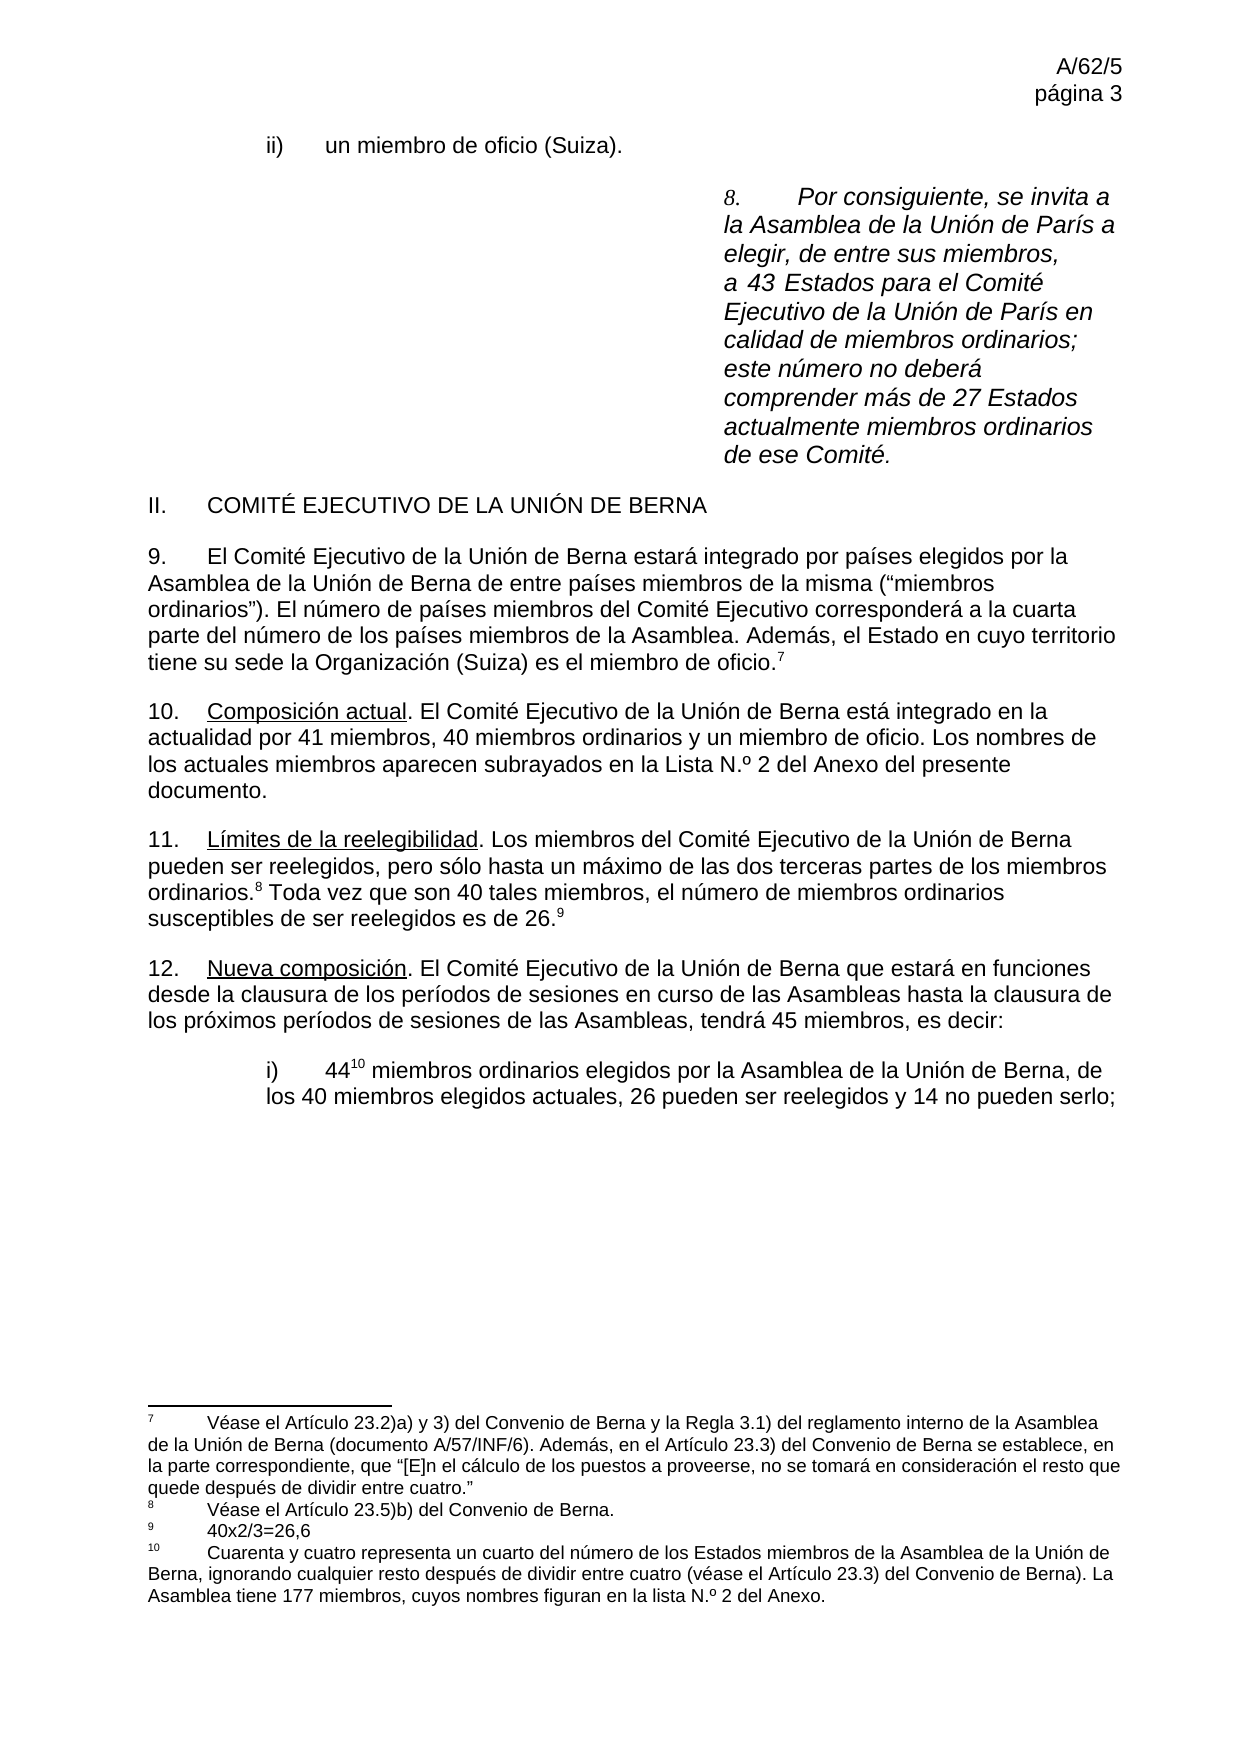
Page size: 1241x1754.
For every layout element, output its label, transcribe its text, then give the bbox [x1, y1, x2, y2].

text Nueva composición. El Comité Ejecutivo de la Unión de Berna que estará en funciones desde la clausura de los períodos de sesiones en curso de las Asambleas hasta la clausura de los próximos períodos de sesiones de las Asambleas, tendrá 45 miembros, es decir: [148, 954, 1122, 1034]
list un miembro de oficio (Suiza). [266, 132, 1122, 158]
subtitle II. COMITÉ EJECUTIVO DE LA UNIÓN DE BERNA [148, 492, 1122, 518]
text Por consiguiente, se invita a la Asamblea de la Unión de París a elegir, de entre sus miembros, a 43 Estados para el Comité Ejecutivo de la Unión de París en calidad de miembros ordinarios; este número no deberá comprender más de 27 Estados actualmente miembros ordinarios de ese Comité. [724, 181, 1122, 469]
list Composición actual. El Comité Ejecutivo de la Unión de Berna está integrado en la actualidad por 41 miembros, 40 miembros ordinarios y un miembro de oficio. Los nombres de los actuales miembros aparecen subrayados en la Lista N.º 2 del Anexo del presente documento. [148, 698, 1122, 803]
list 44 miembros ordinarios elegidos por la Asamblea de la Unión de Berna, de los 40 miembros elegidos actuales, 26 pueden ser reelegidos y 14 no pueden serlo; [266, 1057, 1122, 1109]
list El Comité Ejecutivo de la Unión de Berna estará integrado por países elegidos por la Asamblea de la Unión de Berna de entre países miembros de la misma (“miembros ordinarios”). El número de países miembros del Comité Ejecutivo corresponderá a la cuarta parte del número de los países miembros de la Asamblea. Además, el Estado en cuyo territorio tiene su sede la Organización (Suiza) es el miembro de oficio. [148, 543, 1122, 675]
text Límites de la reelegibilidad. Los miembros del Comité Ejecutivo de la Unión de Berna pueden ser reelegidos, pero sólo hasta un máximo de las dos terceras partes de los miembros ordinarios. Toda vez que son 40 tales miembros, el número de miembros ordinarios susceptibles de ser reelegidos es de 26. [148, 826, 1122, 932]
